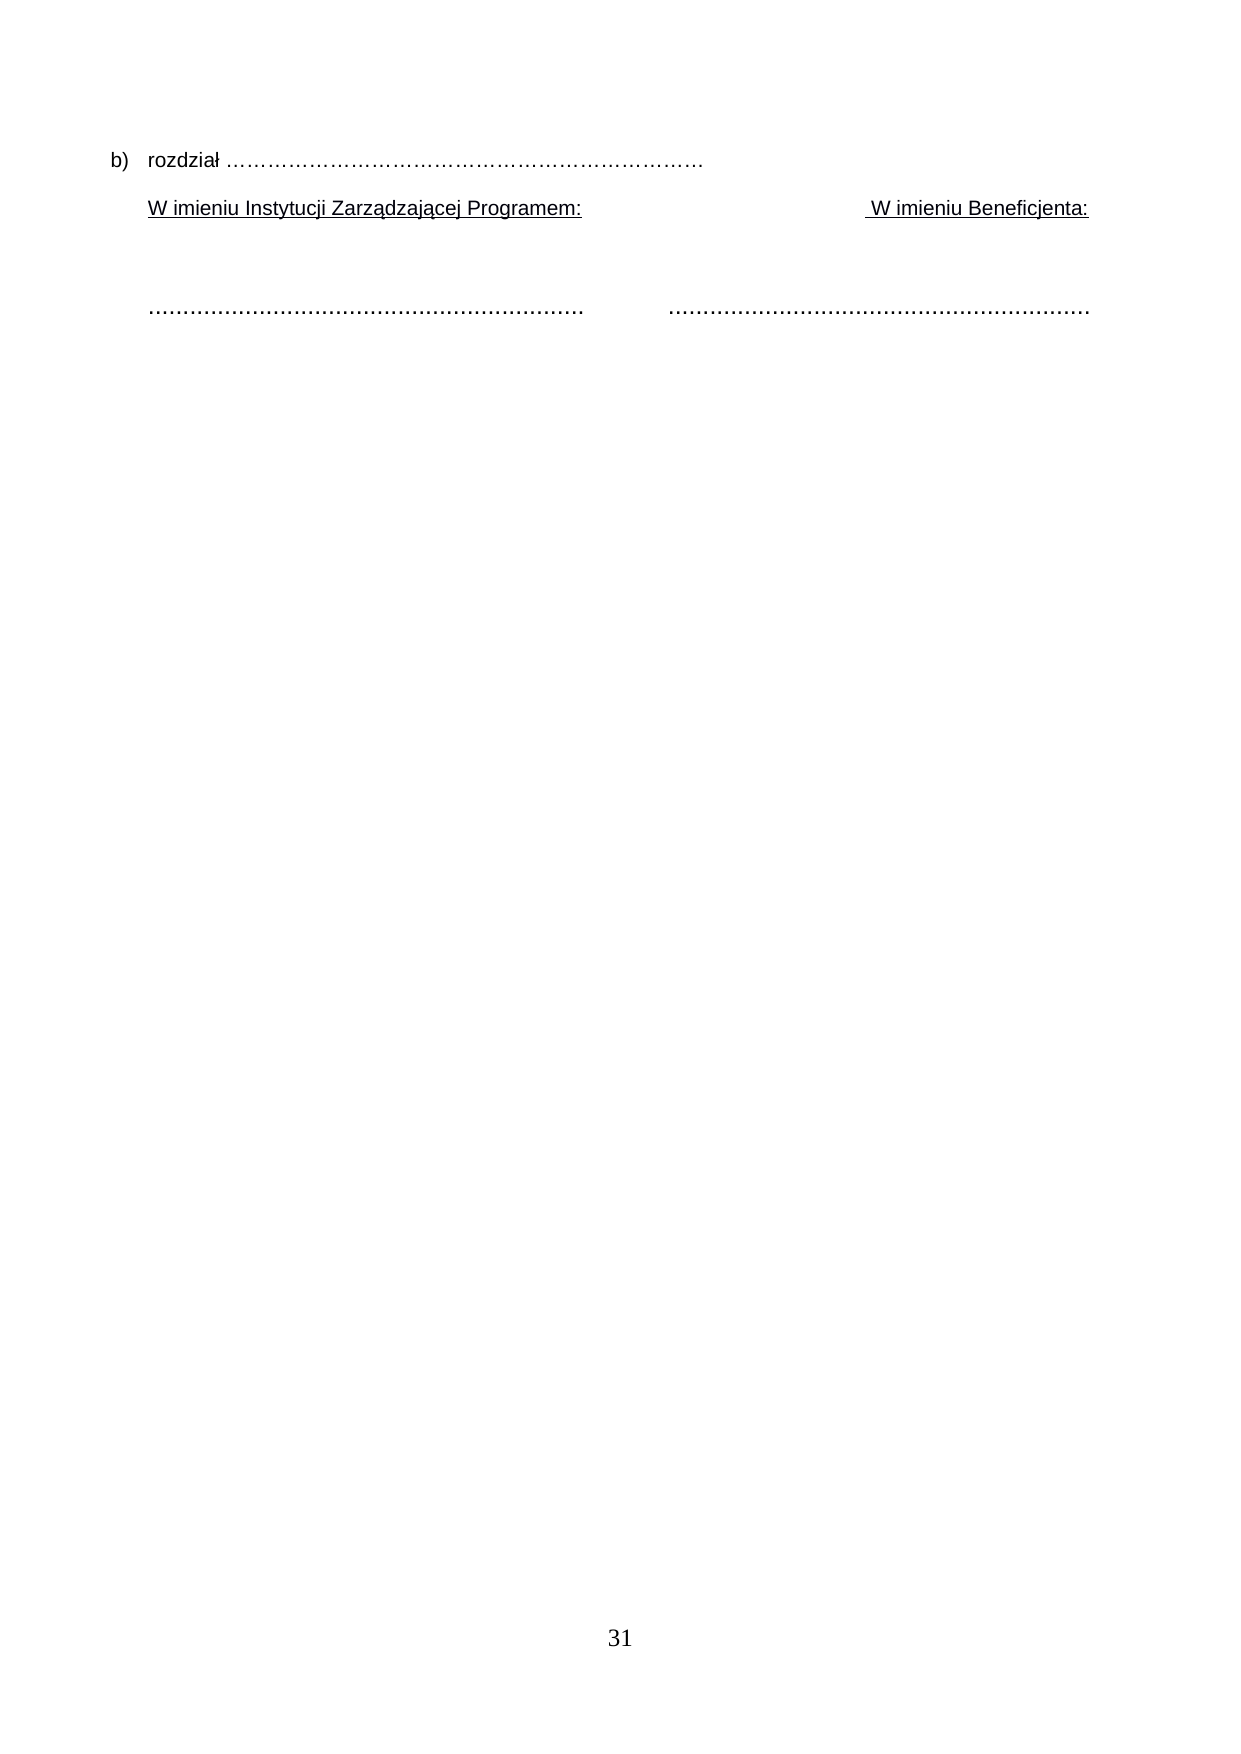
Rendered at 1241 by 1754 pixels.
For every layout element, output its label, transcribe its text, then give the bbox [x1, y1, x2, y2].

list rozdział …………………………………………………………… [110, 148, 1093, 172]
text W imieniu Instytucji Zarządzającej Programem: W imieniu Beneficjenta: [148, 196, 1093, 219]
text ............................................................... ............................................................. [148, 291, 1093, 319]
